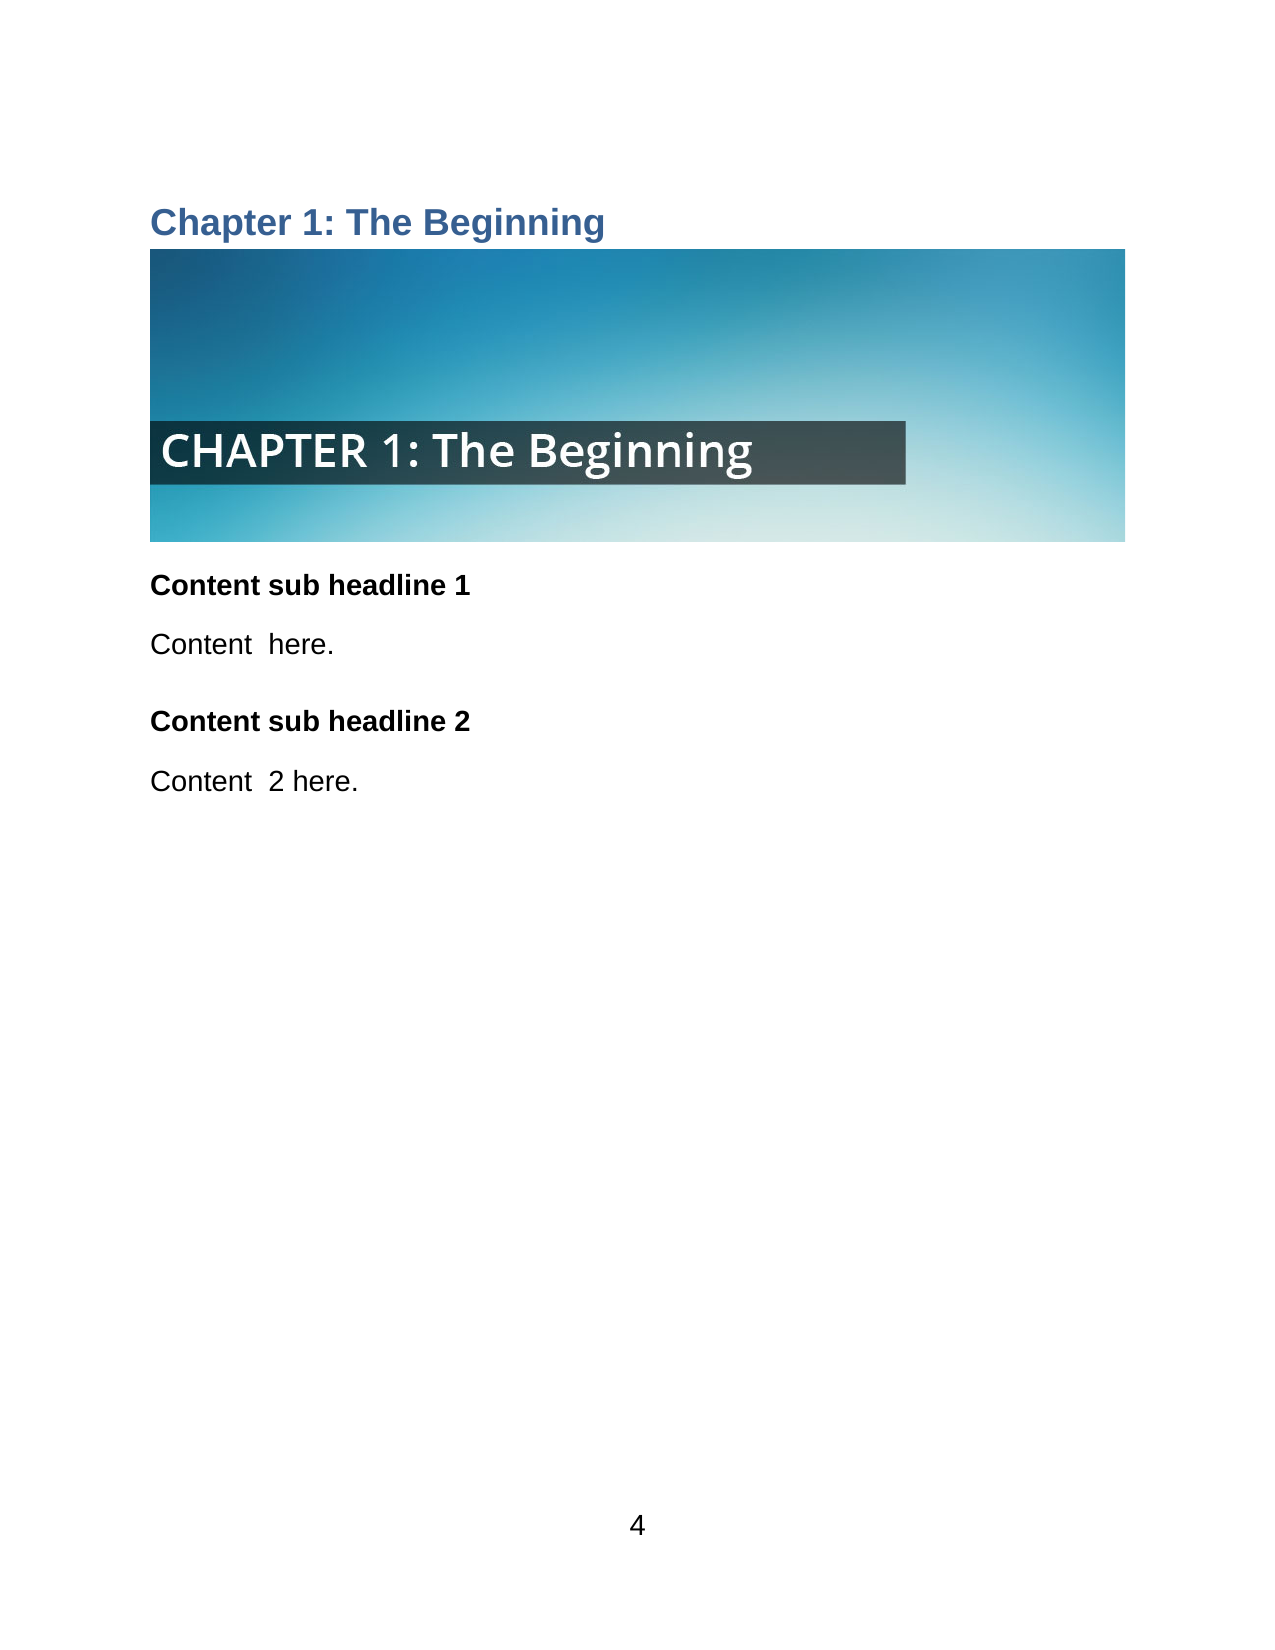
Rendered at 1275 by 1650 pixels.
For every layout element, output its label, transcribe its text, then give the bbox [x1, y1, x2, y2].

text Content sub headline 2 [150, 704, 1125, 738]
text Content 2 here. [150, 764, 1125, 797]
text Content sub headline 1 [150, 568, 1125, 601]
text Content here. [150, 627, 1125, 661]
subtitle Chapter 1: The Beginning [150, 200, 1125, 243]
picture [150, 249, 1125, 542]
